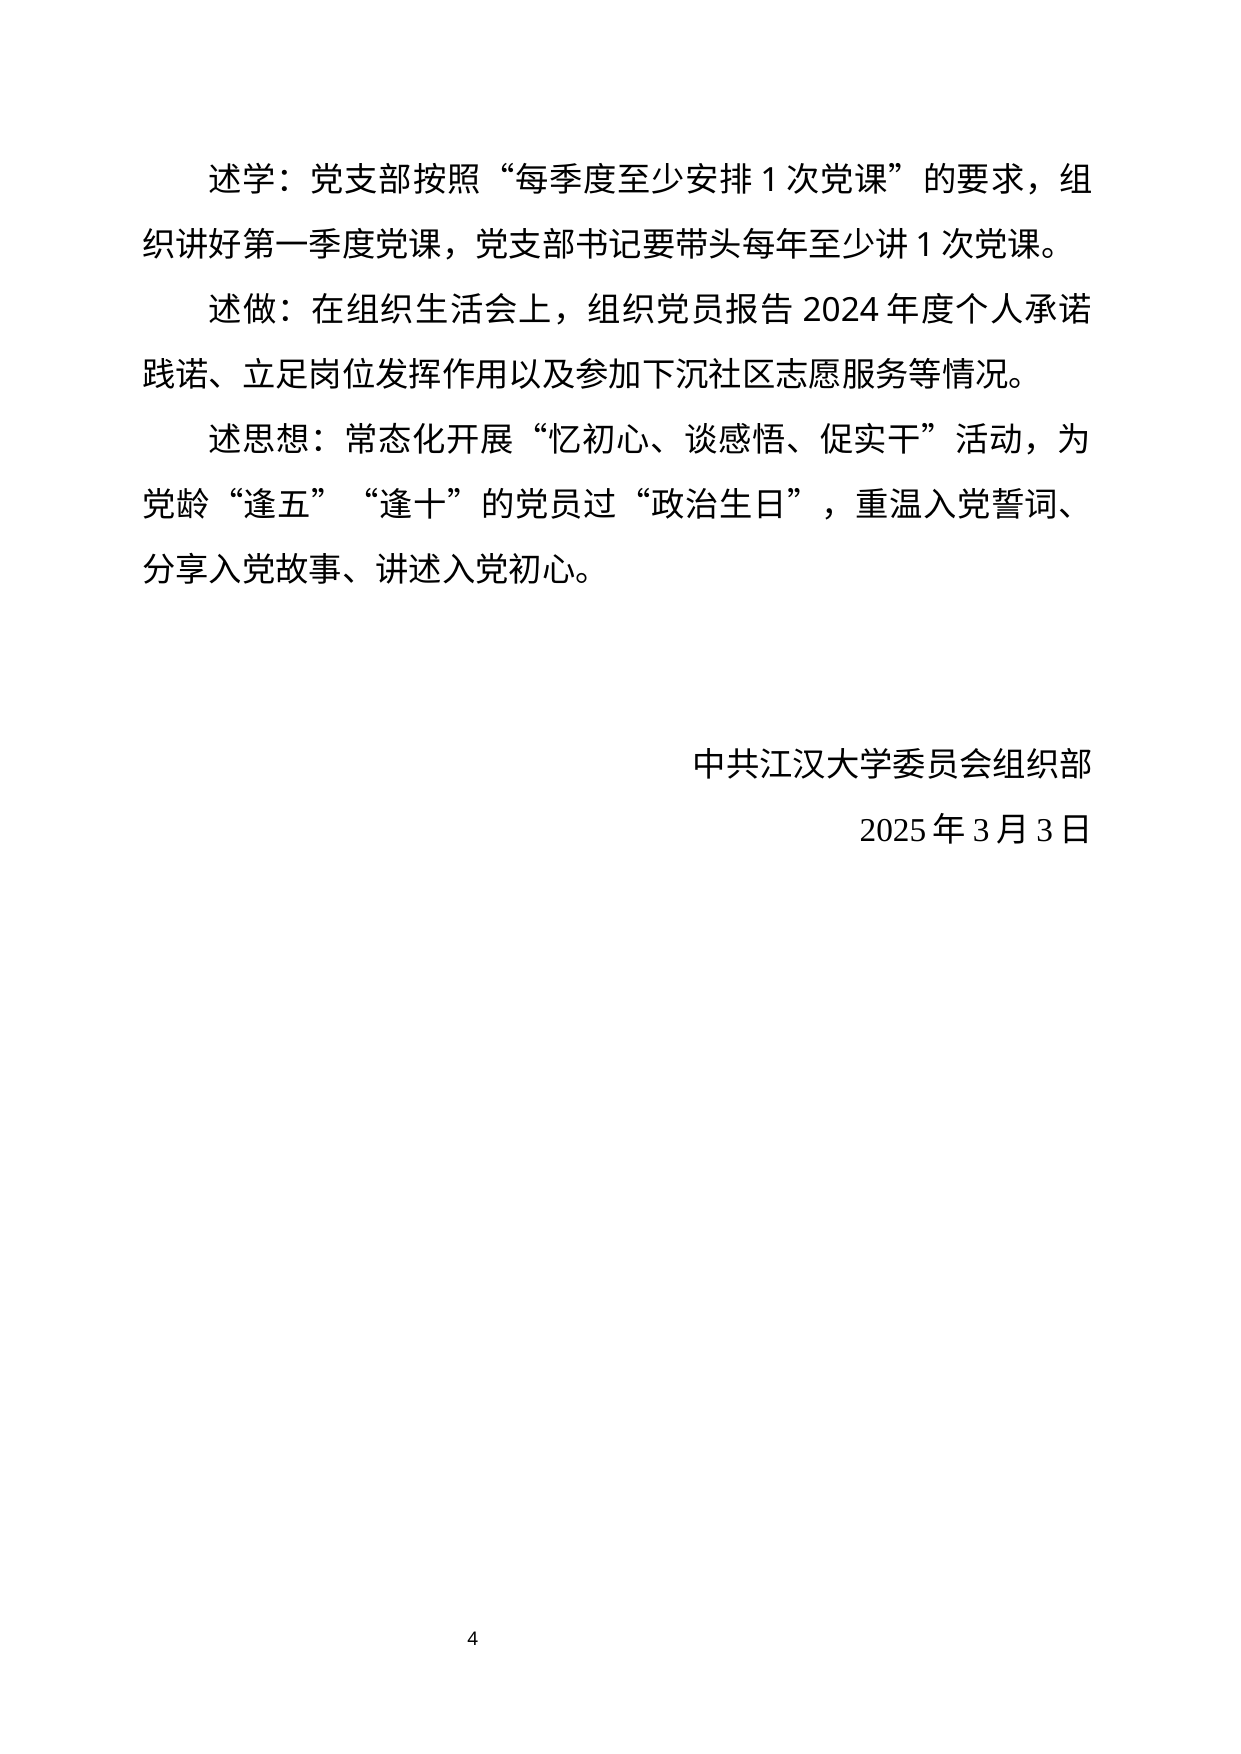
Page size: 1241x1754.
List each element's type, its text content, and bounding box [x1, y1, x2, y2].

text 述思想：常态化开展“忆初心、谈感悟、促实干”活动，为党龄“逢五”“逢十”的党员过“政治生日”，重温入党誓词、分享入党故事、讲述入党初心。 [142, 404, 1093, 599]
text 述学：党支部按照“每季度至少安排1次党课”的要求，组织讲好第一季度党课，党支部书记要带头每年至少讲1次党课。 [142, 144, 1093, 274]
text 2025年3月3日 [142, 794, 1093, 859]
text 述做：在组织生活会上，组织党员报告2024年度个人承诺践诺、立足岗位发挥作用以及参加下沉社区志愿服务等情况。 [142, 274, 1093, 404]
text 中共江汉大学委员会组织部 [142, 729, 1093, 794]
